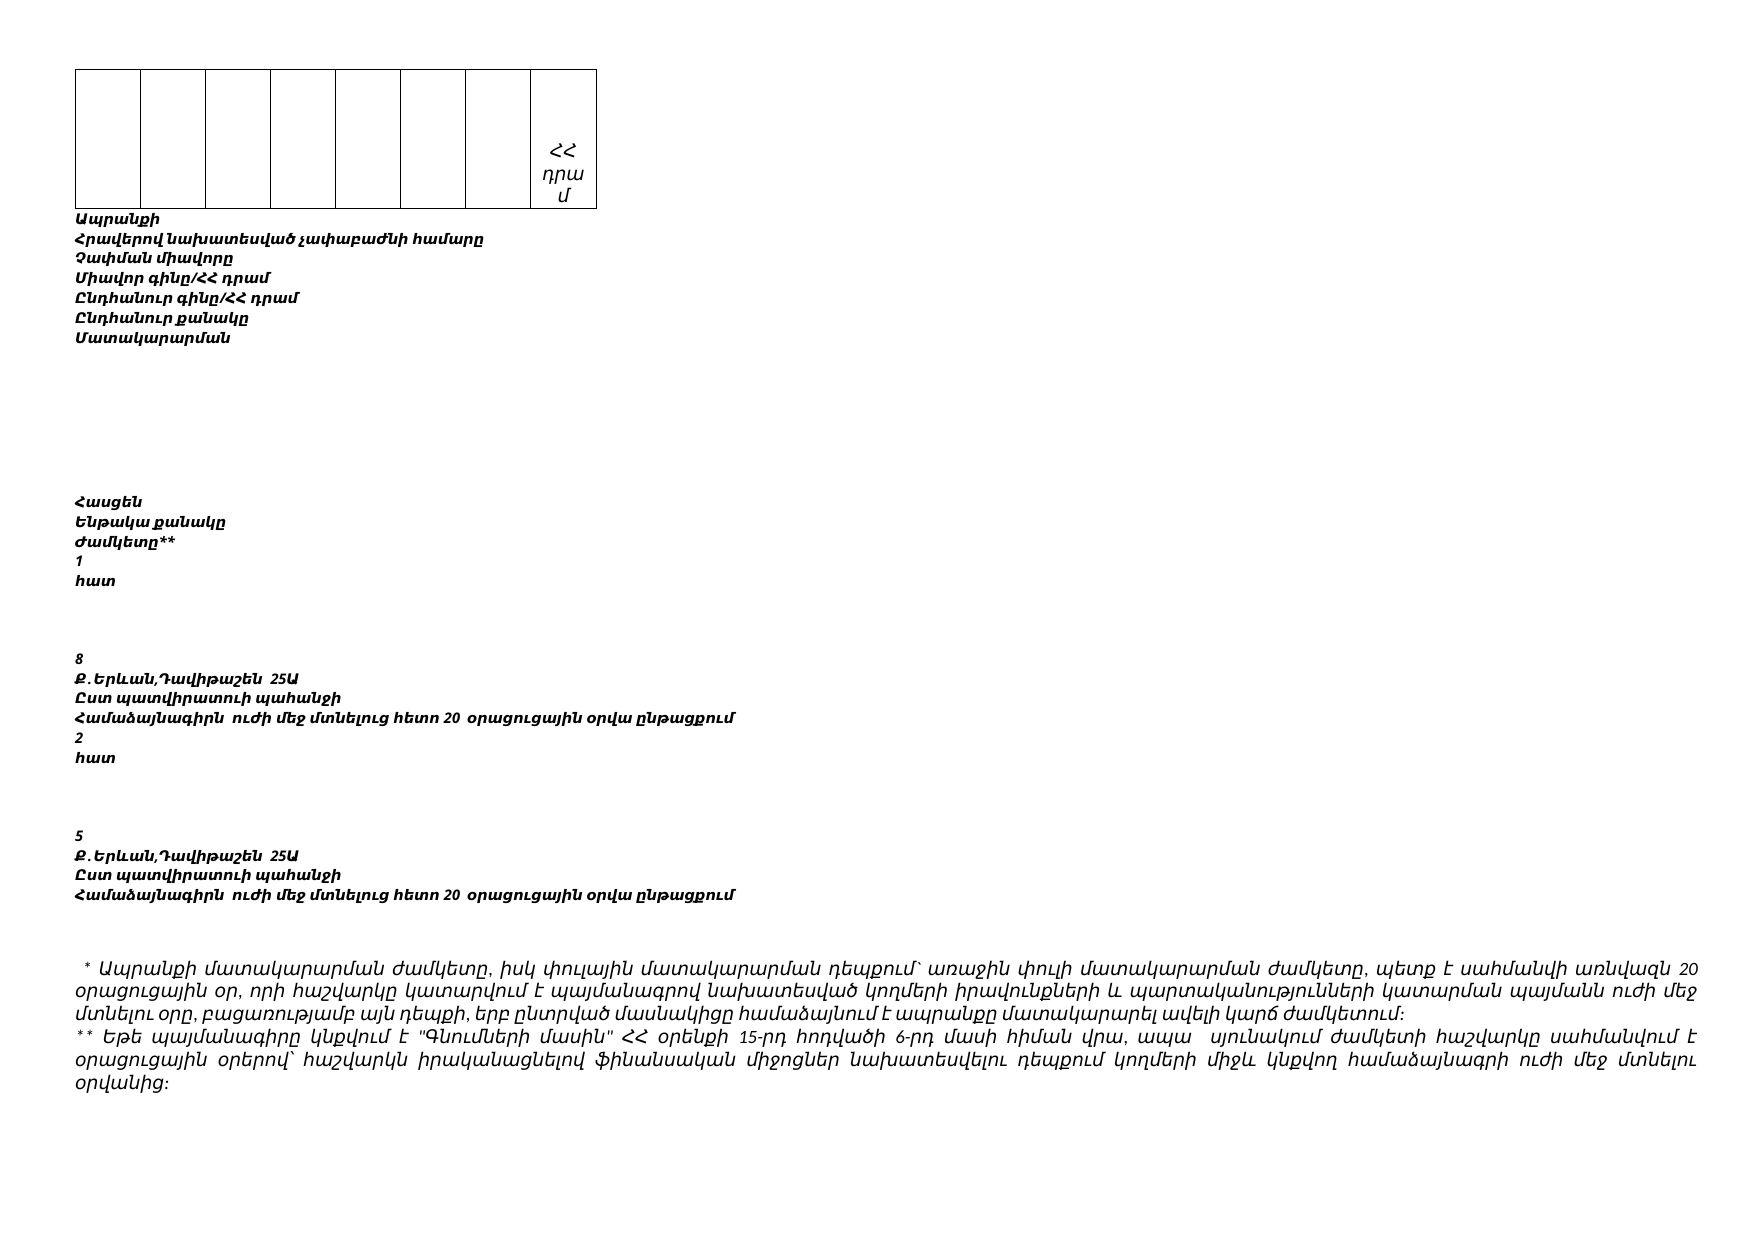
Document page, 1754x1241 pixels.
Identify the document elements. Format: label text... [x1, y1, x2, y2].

text * Ապրանքի մատակարարման ժամկետը, իսկ փուլային մատակարարման դեպքում` առաջին փուլի մատակարարման ժամկետը, պետք է սահմանվի առնվազն 20 օրացուցային օր, որի հաշվարկը կատարվում է պայմանագրով նախատեսված կողմերի իրավունքների և պարտականությունների կատարման պայմանն ուժի մեջ մտնելու օրը, բացառությամբ այն դեպքի, երբ ընտրված մասնակիցը համաձայնում է ապրանքը մատակարարել ավելի կարճ ժամկետում: [75, 957, 1698, 1025]
text ՀՀ դրամ [542, 70, 585, 207]
text ** Եթե պայմանագիրը կնքվում է "Գնումների մասին" ՀՀ օրենքի 15-րդ հոդվածի 6-րդ մասի հիման վրա, ապա սյունակում ժամկետի հաշվարկը սահմանվում է օրացուցային օրերով՝ հաշվարկն իրականացնելով ֆինանսական միջոցներ նախատեսվելու դեպքում կողմերի միջև կնքվող համաձայնագրի ուժի մեջ մտնելու օրվանից: [75, 1025, 1698, 1094]
